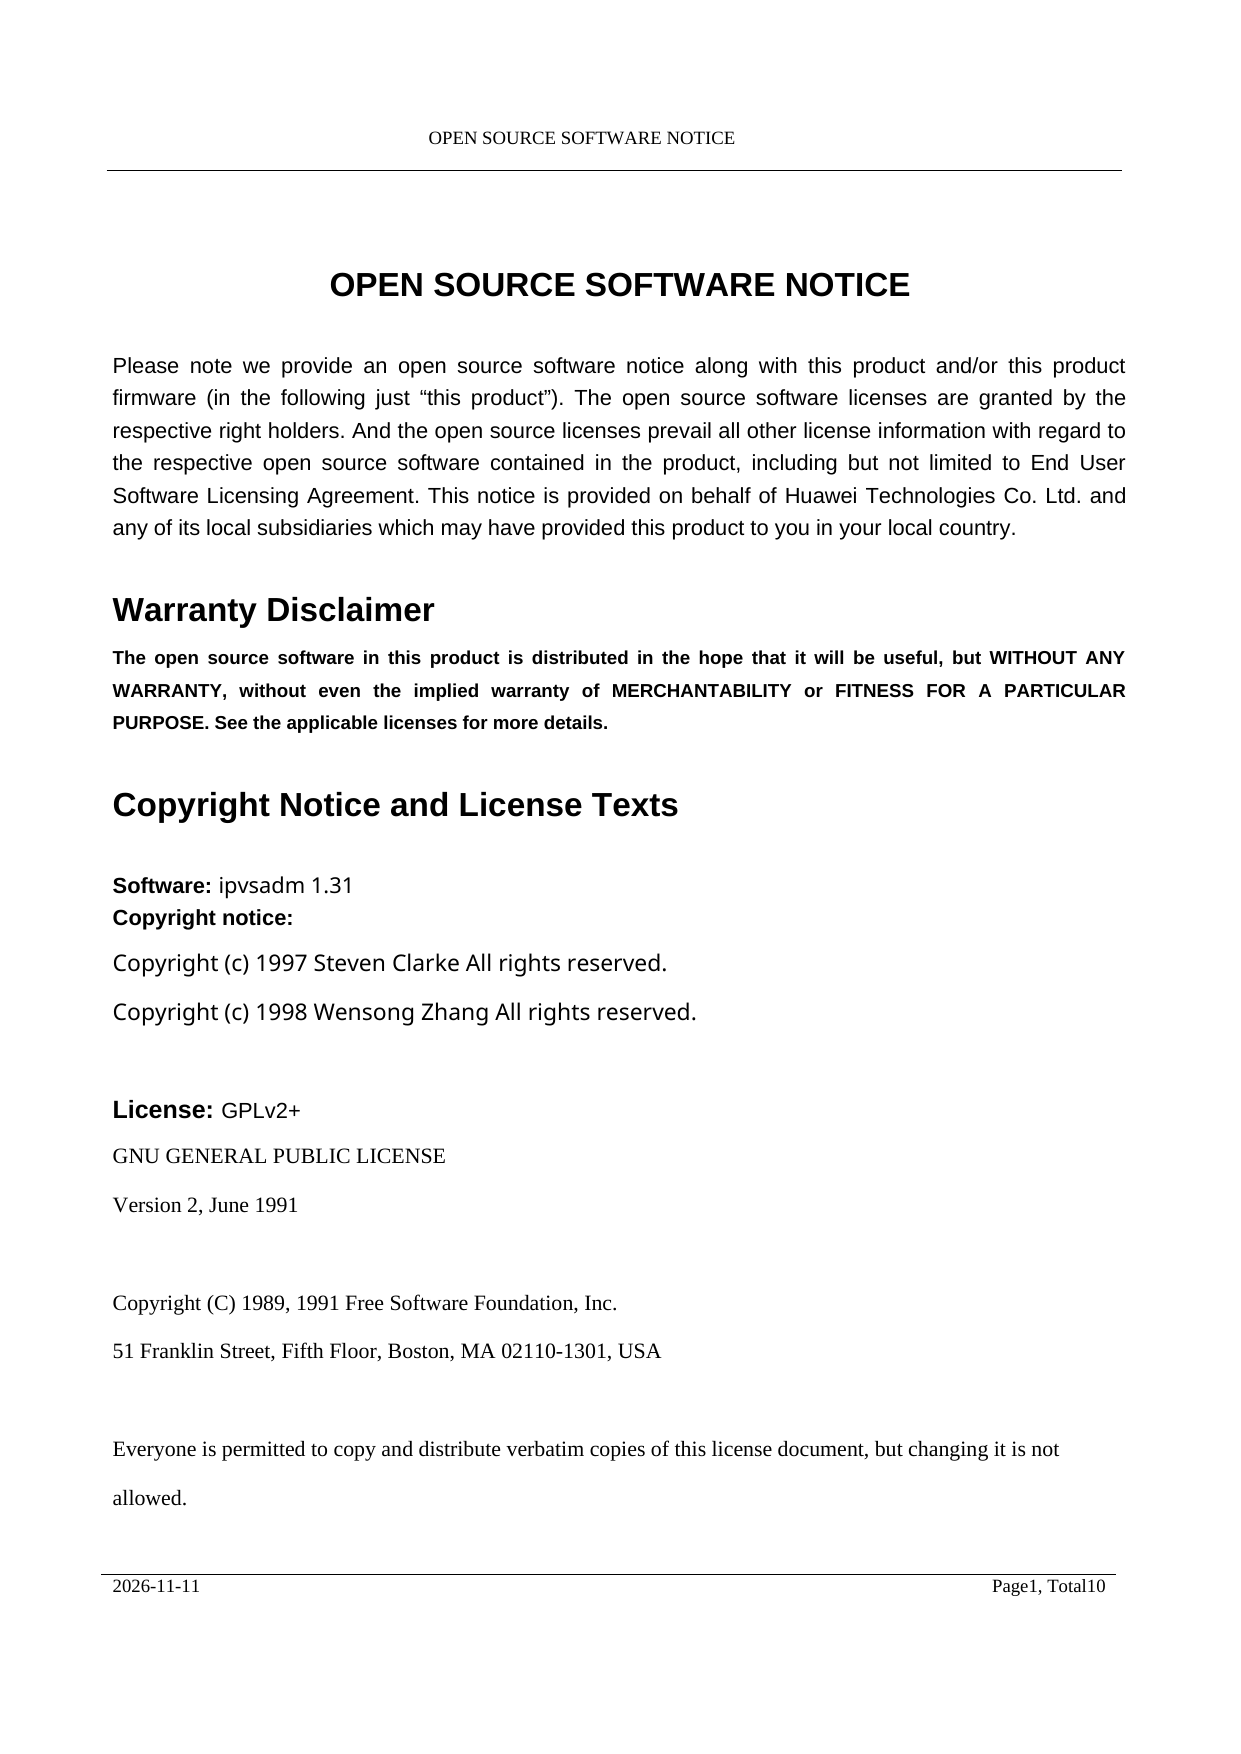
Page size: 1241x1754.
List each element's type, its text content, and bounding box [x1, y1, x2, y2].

text License: GPLv2+ [112, 1093, 1128, 1125]
text Warranty Disclaimer [112, 576, 1128, 641]
text Copyright Notice and License Texts [112, 771, 1128, 836]
text Copyright notice: [112, 901, 1128, 934]
text Copyright (c) 1997 Steven Clarke All rights reserved. Copyright (c) 1998 Wensong Zhang All rights reserved. [112, 947, 1128, 1077]
text Please note we provide an open source software notice along with this product and/or this product firmware (in the following just “this product”). The open source software licenses are granted by the respective right holders. And the open source licenses prevail all other license information with regard to the respective open source software contained in the product, including but not limited to End User Software Licensing Agreement. This notice is provided on behalf of Huawei Technologies Co. Ltd. and any of its local subsidiaries which may have provided this product to you in your local country. [112, 349, 1128, 544]
text The open source software in this product is distributed in the hope that it will be useful, but WITHOUT ANY WARRANTY, without even the implied warranty of MERCHANTABILITY or FITNESS FOR A PARTICULAR PURPOSE. See the applicable licenses for more details. [112, 641, 1128, 739]
text Software: ipvsadm 1.31 [112, 869, 1128, 901]
text OPEN SOURCE SOFTWARE NOTICE [112, 251, 1128, 316]
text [112, 1140, 1128, 1513]
